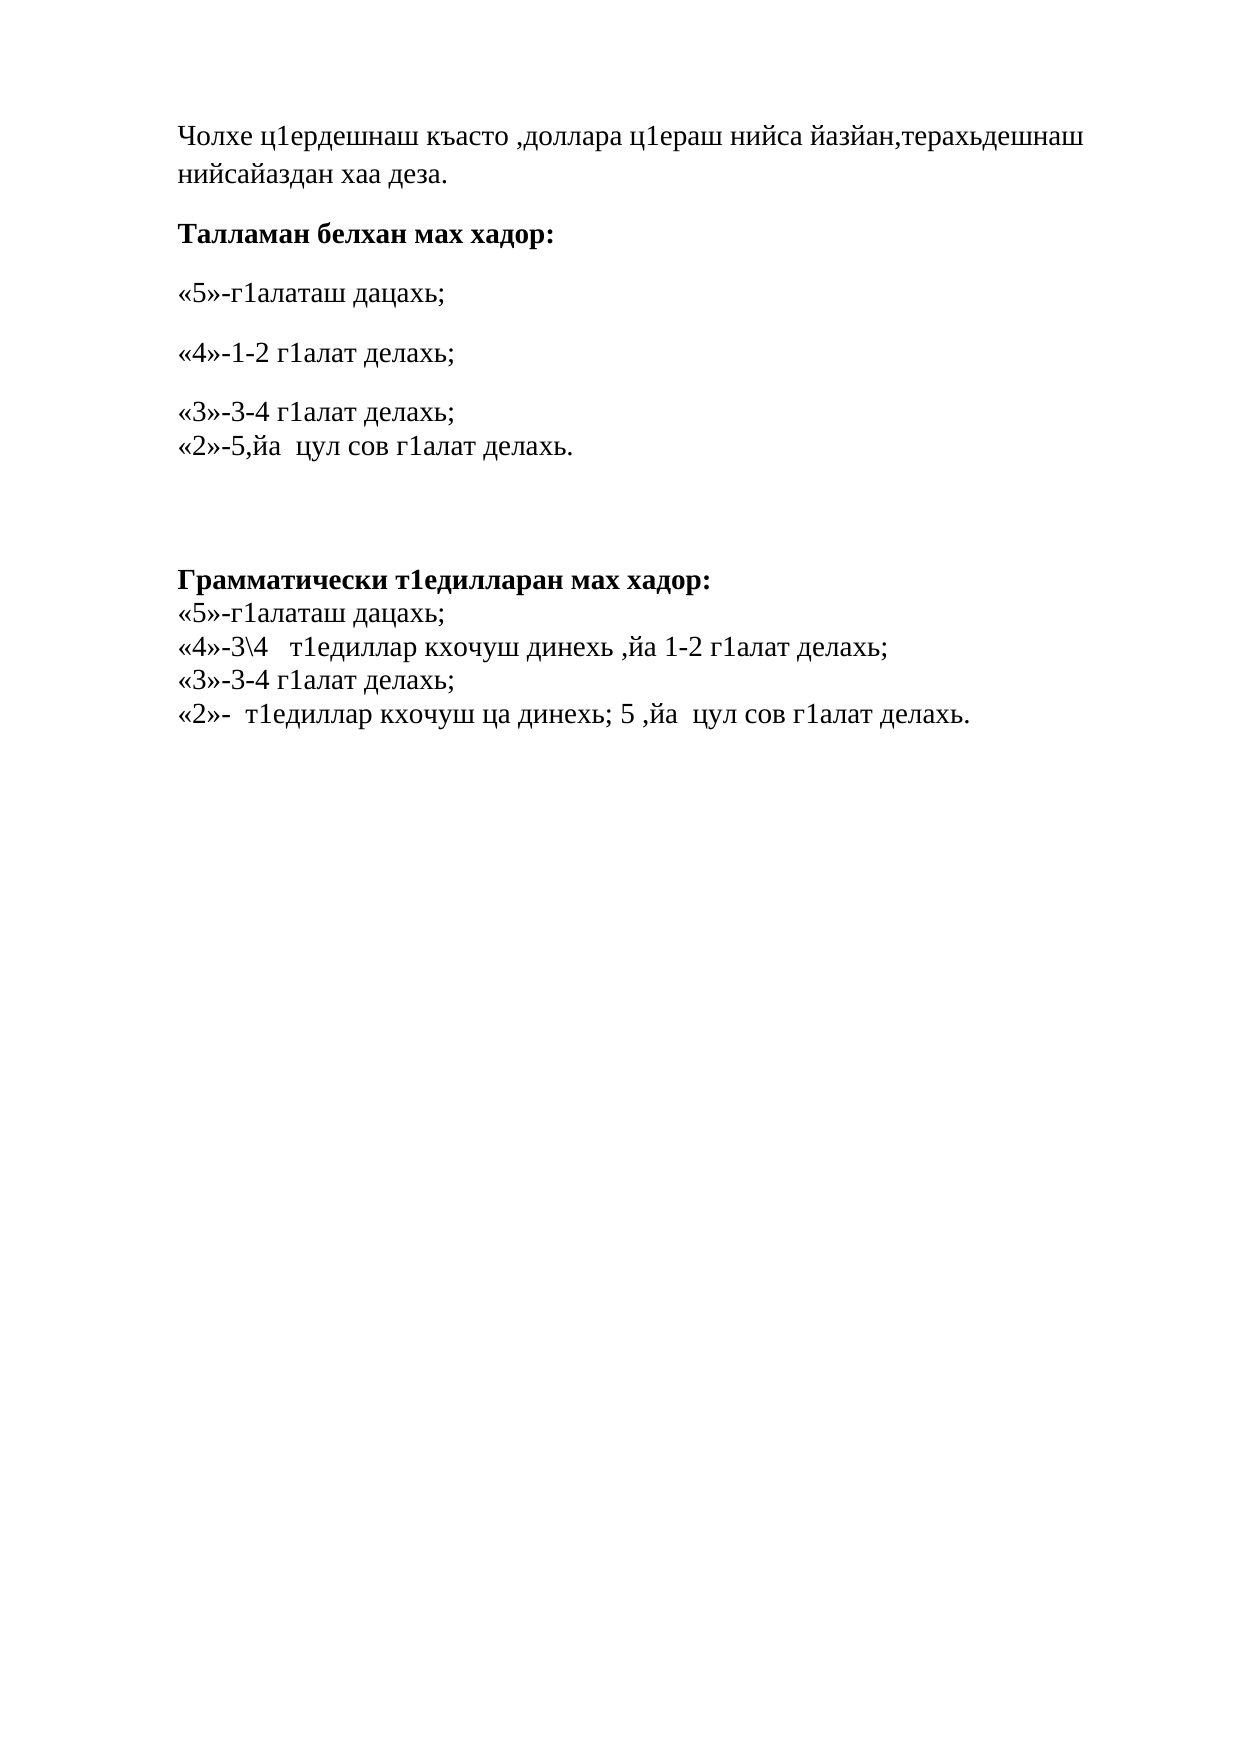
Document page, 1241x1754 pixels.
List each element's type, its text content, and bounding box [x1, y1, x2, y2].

text Грамматически т1едилларан мах хадор: [177, 562, 1152, 595]
text Чолхе ц1ердешнаш къасто ,доллара ц1ераш нийса йазйан,терахьдешнаш нийсайаздан хаа деза. [177, 118, 1152, 190]
text «3»-3-4 г1алат делахь; [177, 662, 1152, 696]
text Талламан белхан мах хадор: [177, 216, 1152, 249]
text «4»-3\4 т1едиллар кхочуш динехь ,йа 1-2 г1алат делахь; [177, 629, 1152, 662]
text «2»-5,йа цул сов г1алат делахь. [177, 428, 1152, 461]
text «4»-1-2 г1алат делахь; [177, 335, 1152, 368]
text «3»-3-4 г1алат делахь; [177, 394, 1152, 428]
text «5»-г1алаташ дацахь; [177, 275, 1152, 309]
text «2»- т1едиллар кхочуш ца динехь; 5 ,йа цул сов г1алат делахь. [177, 696, 1152, 729]
text «5»-г1алаташ дацахь; [177, 595, 1152, 629]
